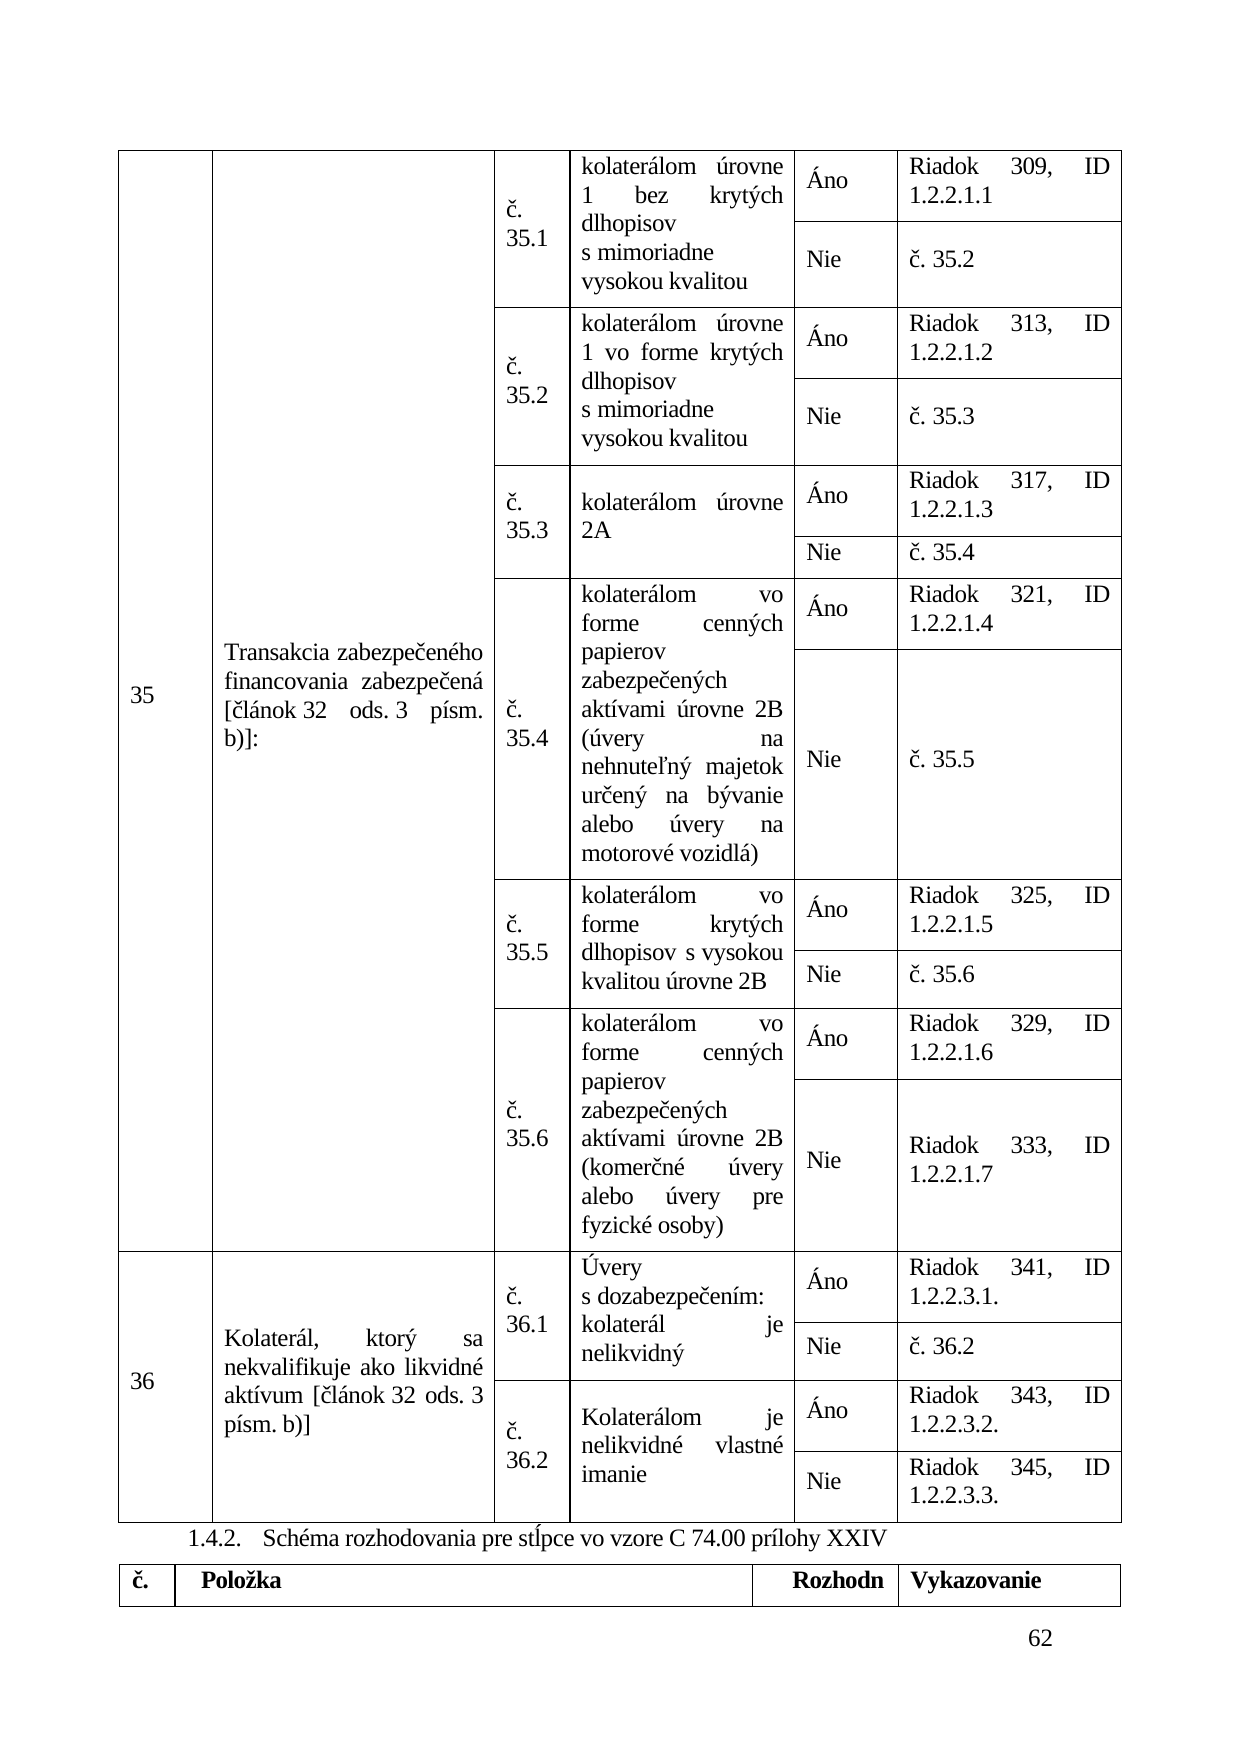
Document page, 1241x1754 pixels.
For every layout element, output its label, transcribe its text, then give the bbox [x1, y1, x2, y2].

table_cell č. 35.3 [898, 379, 1121, 464]
table_header Vykazovanie [899, 1565, 1120, 1606]
table_cell Nie [795, 1080, 897, 1251]
table_cell Riadok 343, ID 1.2.2.3.2. [898, 1381, 1121, 1451]
table_cell č. 35.6 [898, 951, 1121, 1007]
table_cell Áno [795, 466, 897, 536]
table_cell č. 35.2 [898, 222, 1121, 307]
table_cell Riadok 309, ID 1.2.2.1.1 [898, 151, 1121, 221]
table_cell č. 35.1 [495, 151, 569, 307]
table_cell Áno [795, 308, 897, 378]
table_cell č. 35.5 [898, 650, 1121, 879]
table_cell č. 35.4 [898, 537, 1121, 578]
table_header č. [120, 1565, 174, 1606]
text 1.4.2. Schéma rozhodovania pre stĺpce vo vzore C 74.00 prílohy XXIV [187, 1523, 1053, 1551]
table_cell Riadok 313, ID 1.2.2.1.2 [898, 308, 1121, 378]
table_cell č. 36.1 [495, 1252, 569, 1379]
table_cell Riadok 329, ID 1.2.2.1.6 [898, 1009, 1121, 1078]
table_header Položka [176, 1565, 752, 1606]
table_cell č. 36.2 [898, 1323, 1121, 1379]
table_cell kolaterálom vo forme cenných papierov zabezpečených aktívami úrovne 2B (komerčné úvery alebo úvery pre fyzické osoby) [571, 1009, 794, 1251]
table_cell č. 35.3 [495, 466, 569, 578]
table_cell kolaterálom úrovne 1 vo forme krytých dlhopisov s mimoriadne vysokou kvalitou [571, 308, 794, 464]
table_cell kolaterálom vo forme cenných papierov zabezpečených aktívami úrovne 2B (úvery na nehnuteľný majetok určený na bývanie alebo úvery na motorové vozidlá) [571, 579, 794, 879]
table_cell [213, 151, 494, 1251]
table_cell č. 35.5 [495, 880, 569, 1007]
table_cell Nie [795, 222, 897, 307]
table_cell č. 35.2 [495, 308, 569, 464]
table_cell Áno [795, 151, 897, 221]
table_cell kolaterálom vo forme krytých dlhopisov s vysokou kvalitou úrovne 2B [571, 880, 794, 1007]
table_cell Kolaterálom je nelikvidné vlastné imanie [571, 1381, 794, 1522]
table_cell Áno [795, 1009, 897, 1078]
table_cell Áno [795, 1381, 897, 1451]
table_cell Riadok 333, ID 1.2.2.1.7 [898, 1080, 1121, 1251]
table_header Rozhodnutie [753, 1565, 898, 1606]
table_cell Áno [795, 880, 897, 950]
table_cell Riadok 341, ID 1.2.2.3.1. [898, 1252, 1121, 1322]
table_cell Áno [795, 579, 897, 649]
table_cell Nie [795, 650, 897, 879]
table_cell Riadok 325, ID 1.2.2.1.5 [898, 880, 1121, 950]
table_cell kolaterálom úrovne 2A [571, 466, 794, 578]
table_cell Riadok 317, ID 1.2.2.1.3 [898, 466, 1121, 536]
table_cell Nie [795, 1452, 897, 1522]
table_cell Nie [795, 1323, 897, 1379]
table_cell č. 35.4 [495, 579, 569, 879]
table_cell kolaterálom úrovne 1 bez krytých dlhopisov s mimoriadne vysokou kvalitou [571, 151, 794, 307]
table_cell č. 36.2 [495, 1381, 569, 1522]
table_cell 36 [119, 1252, 212, 1522]
table_cell Nie [795, 537, 897, 578]
table_cell Kolaterál, ktorý sa nekvalifikuje ako likvidné aktívum [článok 32 ods. 3 písm. b)] [213, 1252, 494, 1522]
table_cell 35 [119, 151, 212, 1251]
table_cell Áno [795, 1252, 897, 1322]
table_cell Nie [795, 951, 897, 1007]
table_cell Riadok 321, ID 1.2.2.1.4 [898, 579, 1121, 649]
table_cell Nie [795, 379, 897, 464]
table_cell Úvery s dozabezpečením: kolaterál je nelikvidný [571, 1252, 794, 1379]
table_cell č. 35.6 [495, 1009, 569, 1251]
table_cell Riadok 345, ID 1.2.2.3.3. [898, 1452, 1121, 1522]
